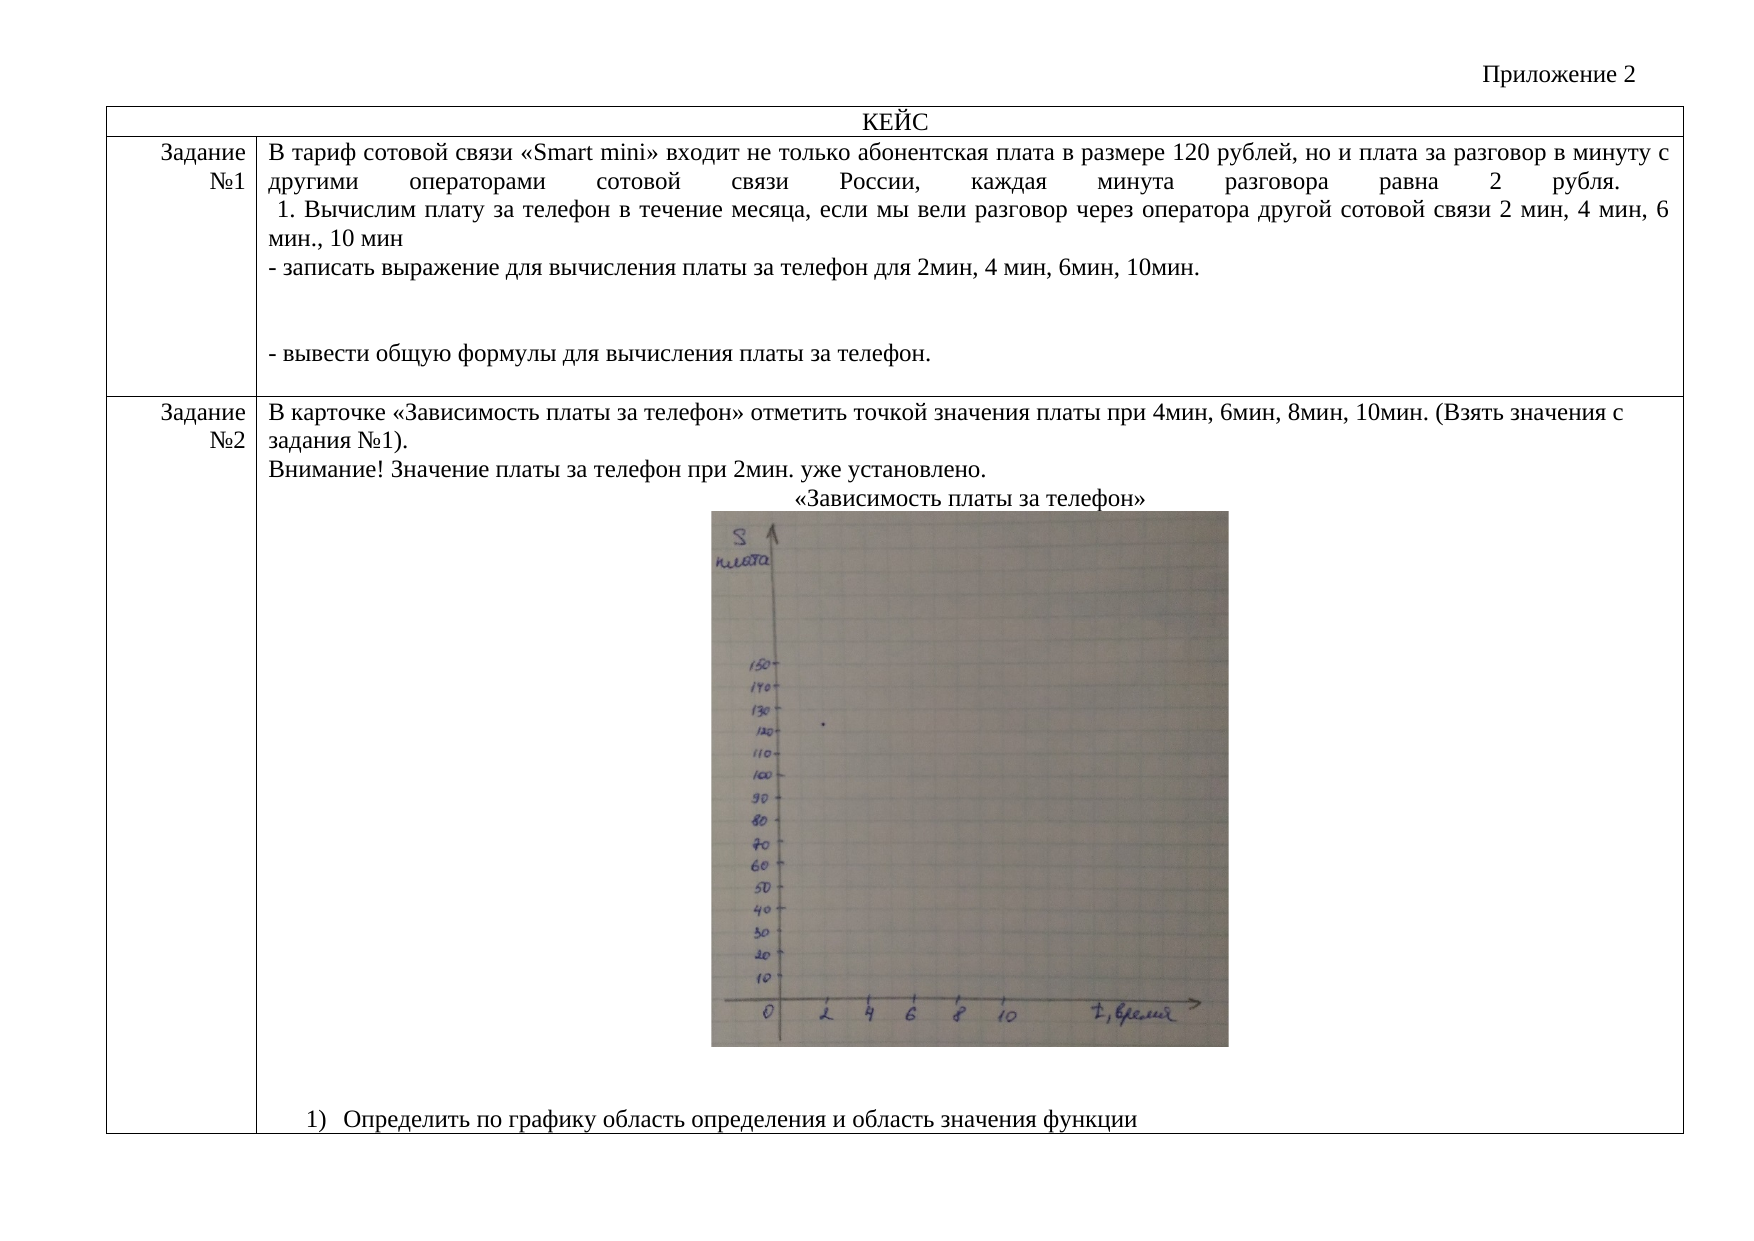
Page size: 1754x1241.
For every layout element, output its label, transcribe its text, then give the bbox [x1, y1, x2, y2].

table_cell В тариф сотовой связи «Smart mini» входит не только абонентская плата в размере 120 рублей, но и плата за разговор в минуту с другими операторами сотовой связи России, каждая минута разговора равна 2 рубля. 1. Вычислим плату за телефон в течение месяца, если мы вели разговор через оператора другой сотовой связи 2 мин, 4 мин, 6 мин., 10 мин - записать выражение для вычисления платы за телефон для 2мин, 4 мин, 6мин, 10мин. - вывести общую формулы для вычисления платы за телефон. [257, 137, 1683, 396]
text Приложение 2 [118, 59, 1636, 88]
table_header КЕЙС [107, 107, 1683, 136]
table_cell Задание №1 [107, 137, 256, 396]
table_cell Задание №2 [107, 397, 256, 1133]
table_cell В карточке «Зависимость платы за телефон» отметить точкой значения платы при 4мин, 6мин, 8мин, 10мин. (Взять значения с задания №1). Внимание! Значение платы за телефон при 2мин. уже установлено. «Зависимость платы за телефон» Определить по графику область определения и область значения функции [257, 397, 1683, 1133]
picture [711, 511, 1229, 1047]
